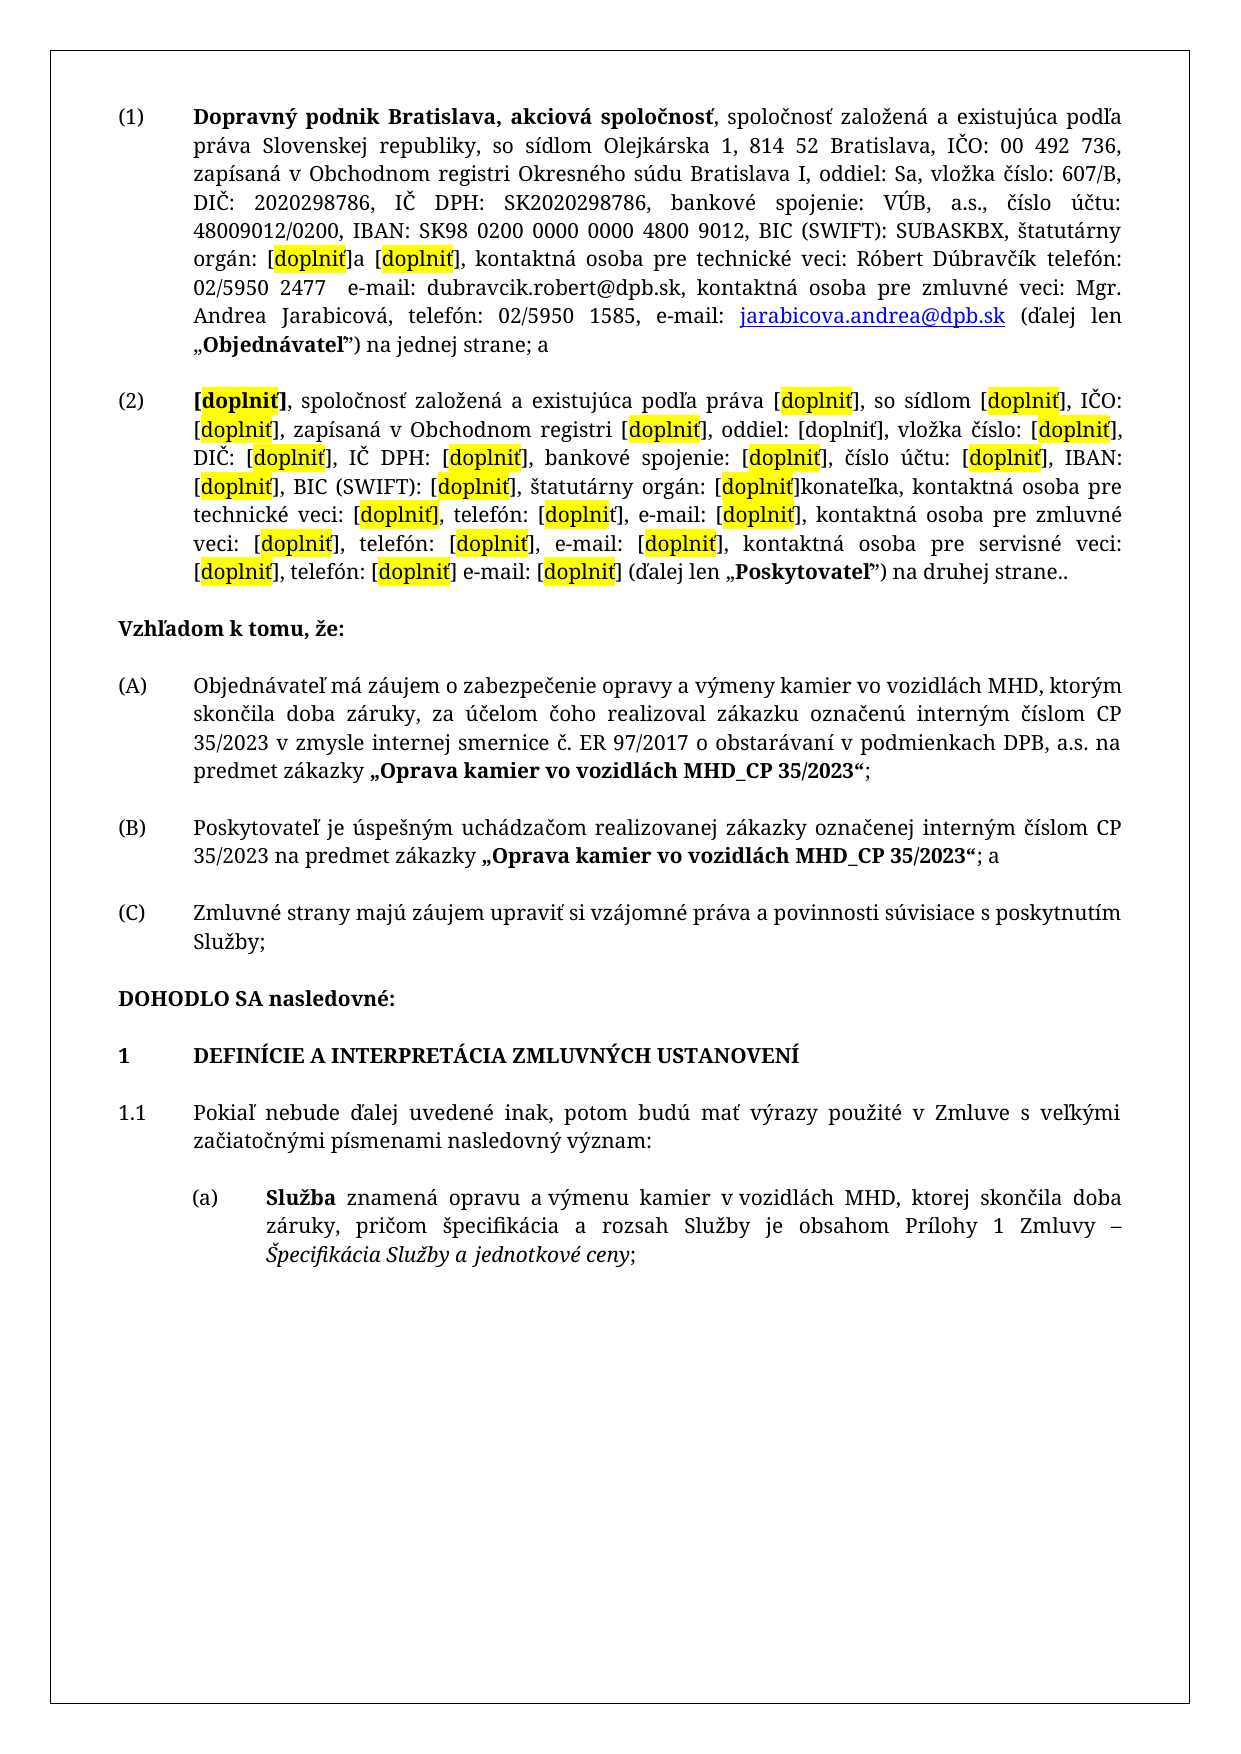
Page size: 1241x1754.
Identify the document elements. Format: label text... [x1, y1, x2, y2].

list Dopravný podnik Bratislava, akciová spoločnosť, spoločnosť založená a existujúca podľa práva Slovenskej republiky, so sídlom Olejkárska 1, 814 52 Bratislava, IČO: 00 492 736, zapísaná v Obchodnom registri Okresného súdu Bratislava I, oddiel: Sa, vložka číslo: 607/B, DIČ: 2020298786, IČ DPH: SK2020298786, bankové spojenie: VÚB, a.s., číslo účtu: 48009012/0200, IBAN: SK98 0200 0000 0000 4800 9012, BIC (SWIFT): SUBASKBX, štatutárny orgán: [doplniť]a [doplniť], kontaktná osoba pre technické veci: Róbert Dúbravčík telefón: 02/5950 2477 e-mail: dubravcik.robert@dpb.sk, kontaktná osoba pre zmluvné veci: Mgr. Andrea Jarabicová, telefón: 02/5950 1585, e-mail: jarabicova.andrea@dpb.sk (ďalej len „Objednávateľ”) na jednej strane; a [118, 102, 1122, 358]
text DOHODLO SA nasledovné: [118, 984, 1122, 1012]
list Služba znamená opravu a výmenu kamier v vozidlách MHD, ktorej skončila doba záruky, pričom špecifikácia a rozsah Služby je obsahom Prílohy 1 Zmluvy – Špecifikácia Služby a jednotkové ceny; [192, 1183, 1122, 1268]
list [doplniť], spoločnosť založená a existujúca podľa práva [doplniť], so sídlom [doplniť], IČO: [doplniť], zapísaná v Obchodnom registri [doplniť], oddiel: [doplniť], vložka číslo: [doplniť], DIČ: [doplniť], IČ DPH: [doplniť], bankové spojenie: [doplniť], číslo účtu: [doplniť], IBAN: [doplniť], BIC (SWIFT): [doplniť], štatutárny orgán: [doplniť]konateľka, kontaktná osoba pre technické veci: [doplniť], telefón: [doplniť], e-mail: [doplniť], kontaktná osoba pre zmluvné veci: [doplniť], telefón: [doplniť], e-mail: [doplniť], kontaktná osoba pre servisné veci: [doplniť], telefón: [doplniť] e-mail: [doplniť] (ďalej len „Poskytovateľ”) na druhej strane.. [118, 387, 1122, 586]
list Zmluvné strany majú záujem upraviť si vzájomné práva a povinnosti súvisiace s poskytnutím Služby; [118, 898, 1122, 955]
list Poskytovateľ je úspešným uchádzačom realizovanej zákazky označenej interným číslom CP 35/2023 na predmet zákazky „Oprava kamier vo vozidlách MHD_CP 35/2023“; a [118, 813, 1122, 870]
list Objednávateľ má záujem o zabezpečenie opravy a výmeny kamier vo vozidlách MHD, ktorým skončila doba záruky, za účelom čoho realizoval zákazku označenú interným číslom CP 35/2023 v zmysle internej smernice č. ER 97/2017 o obstarávaní v podmienkach DPB, a.s. na predmet zákazky „Oprava kamier vo vozidlách MHD_CP 35/2023“; [118, 671, 1122, 785]
text Vzhľadom k tomu, že: [118, 614, 1122, 643]
list Definície a interpretácia zmluvných ustanovení [118, 1041, 1122, 1069]
list Pokiaľ nebude ďalej uvedené inak, potom budú mať výrazy použité v Zmluve s veľkými začiatočnými písmenami nasledovný význam: [118, 1098, 1122, 1154]
